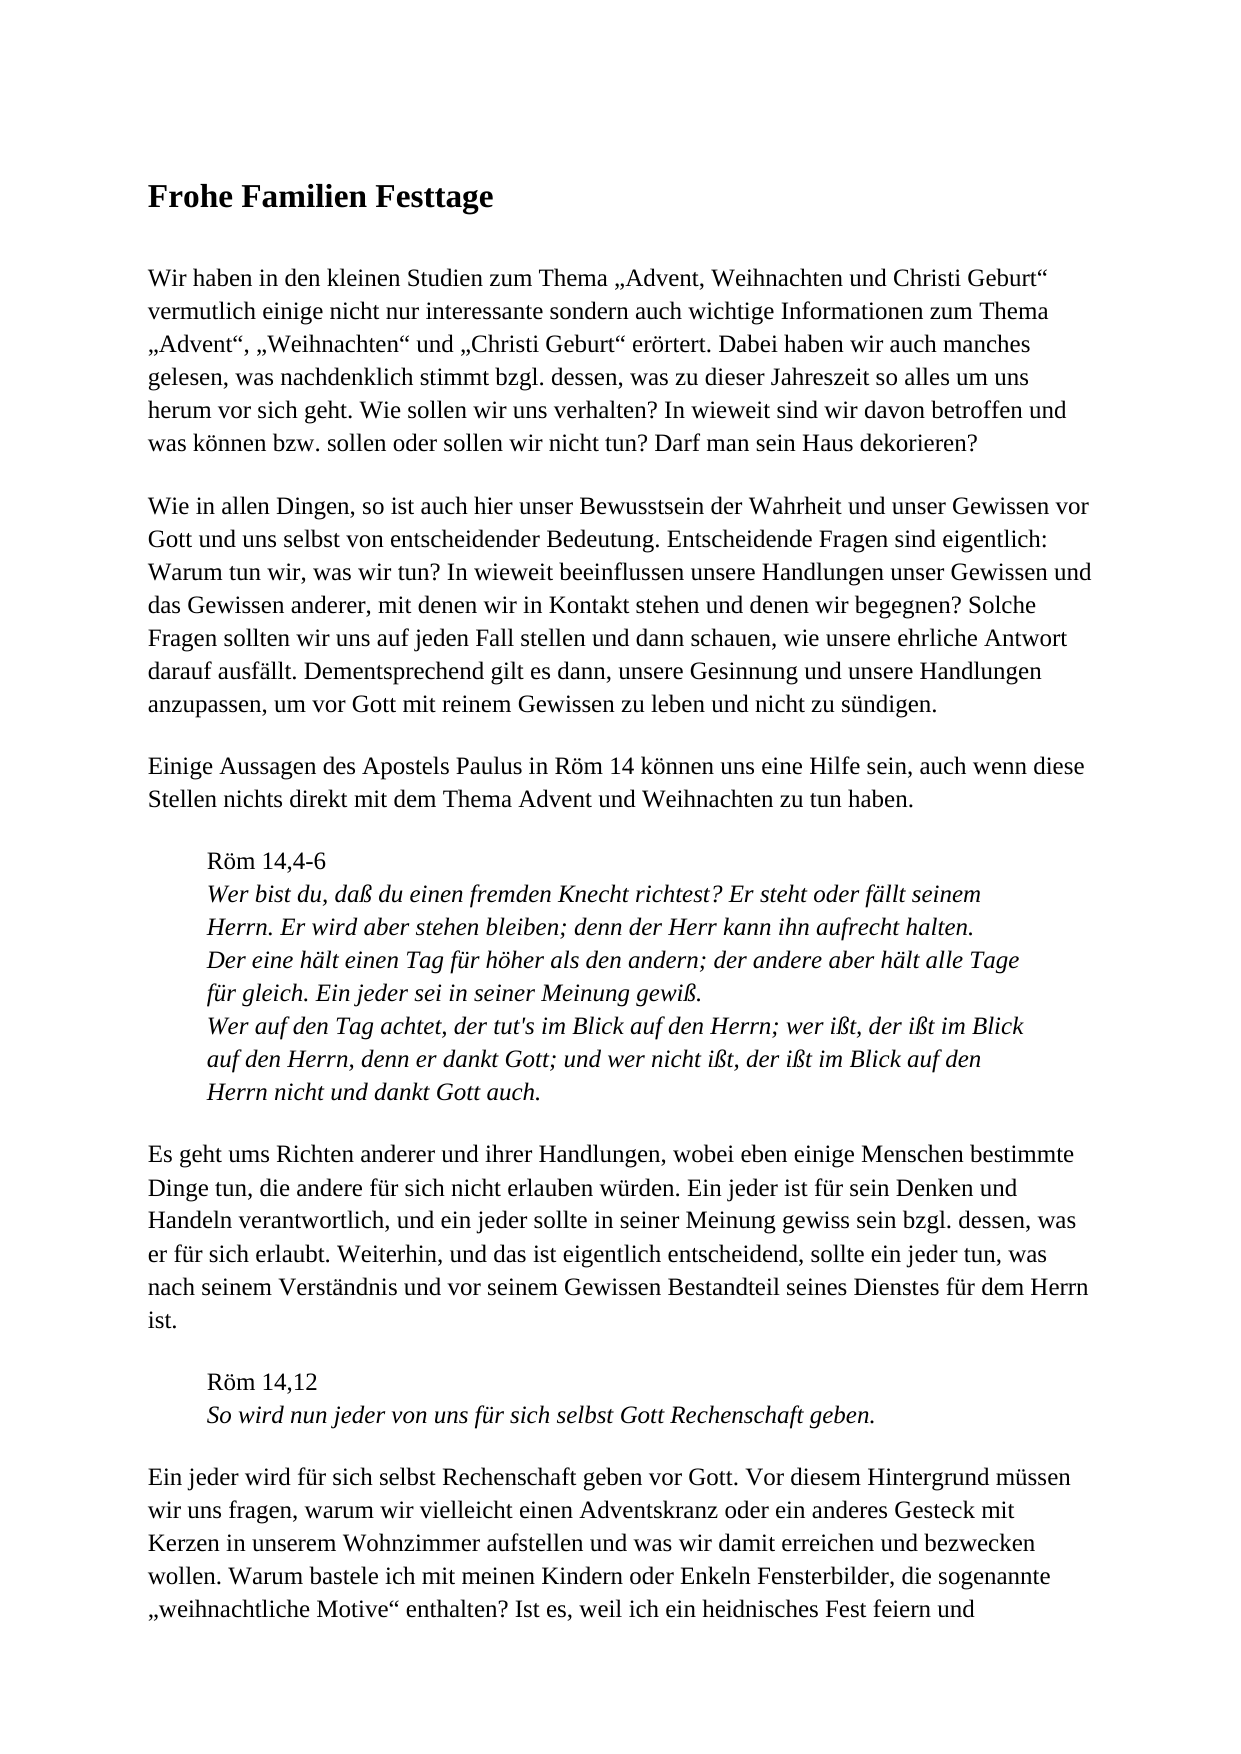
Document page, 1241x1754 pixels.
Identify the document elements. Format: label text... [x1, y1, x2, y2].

text Wie in allen Dingen, so ist auch hier unser Bewusstsein der Wahrheit und unser Gewissen vor Gott und uns selbst von entscheidender Bedeutung. Entscheidende Fragen sind eigentlich: Warum tun wir, was wir tun? In wieweit beeinflussen unsere Handlungen unser Gewissen und das Gewissen anderer, mit denen wir in Kontakt stehen und denen wir begegnen? Solche Fragen sollten wir uns auf jeden Fall stellen und dann schauen, wie unsere ehrliche Antwort darauf ausfällt. Dementsprechend gilt es dann, unsere Gesinnung und unsere Handlungen anzupassen, um vor Gott mit reinem Gewissen zu leben und nicht zu sündigen. [148, 491, 1093, 718]
text Röm 14,12 [207, 1367, 1033, 1396]
text Wir haben in den kleinen Studien zum Thema „Advent, Weihnachten und Christi Geburt“ vermutlich einige nicht nur interessante sondern auch wichtige Informationen zum Thema „Advent“, „Weihnachten“ und „Christi Geburt“ erörtert. Dabei haben wir auch manches gelesen, was nachdenklich stimmt bzgl. dessen, was zu dieser Jahreszeit so alles um uns herum vor sich geht. Wie sollen wir uns verhalten? In wieweit sind wir davon betroffen und was können bzw. sollen oder sollen wir nicht tun? Darf man sein Haus dekorieren? [148, 263, 1093, 457]
text Es geht ums Richten anderer und ihrer Handlungen, wobei eben einige Menschen bestimmte Dinge tun, die andere für sich nicht erlauben würden. Ein jeder ist für sein Denken und Handeln verantwortlich, und ein jeder sollte in seiner Meinung gewiss sein bzgl. dessen, was er für sich erlaubt. Weiterhin, und das ist eigentlich entscheidend, sollte ein jeder tun, was nach seinem Verständnis und vor seinem Gewissen Bestandteil seines Dienstes für dem Herrn ist. [148, 1139, 1093, 1333]
subtitle Frohe Familien Festtage [148, 177, 1093, 215]
text So wird nun jeder von uns für sich selbst Gott Rechenschaft geben. [207, 1400, 1033, 1429]
text Einige Aussagen des Apostels Paulus in Röm 14 können uns eine Hilfe sein, auch wenn diese Stellen nichts direkt mit dem Thema Advent und Weihnachten zu tun haben. [148, 751, 1093, 813]
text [148, 1462, 1093, 1623]
text Wer bist du, daß du einen fremden Knecht richtest? Er steht oder fällt seinem Herrn. Er wird aber stehen bleiben; denn der Herr kann ihn aufrecht halten. Der eine hält einen Tag für höher als den andern; der andere aber hält alle Tage für gleich. Ein jeder sei in seiner Meinung gewiß. Wer auf den Tag achtet, der tut's im Blick auf den Herrn; wer ißt, der ißt im Blick auf den Herrn, denn er dankt Gott; und wer nicht ißt, der ißt im Blick auf den Herrn nicht und dankt Gott auch. [207, 879, 1033, 1106]
text Röm 14,4-6 [207, 846, 1033, 875]
